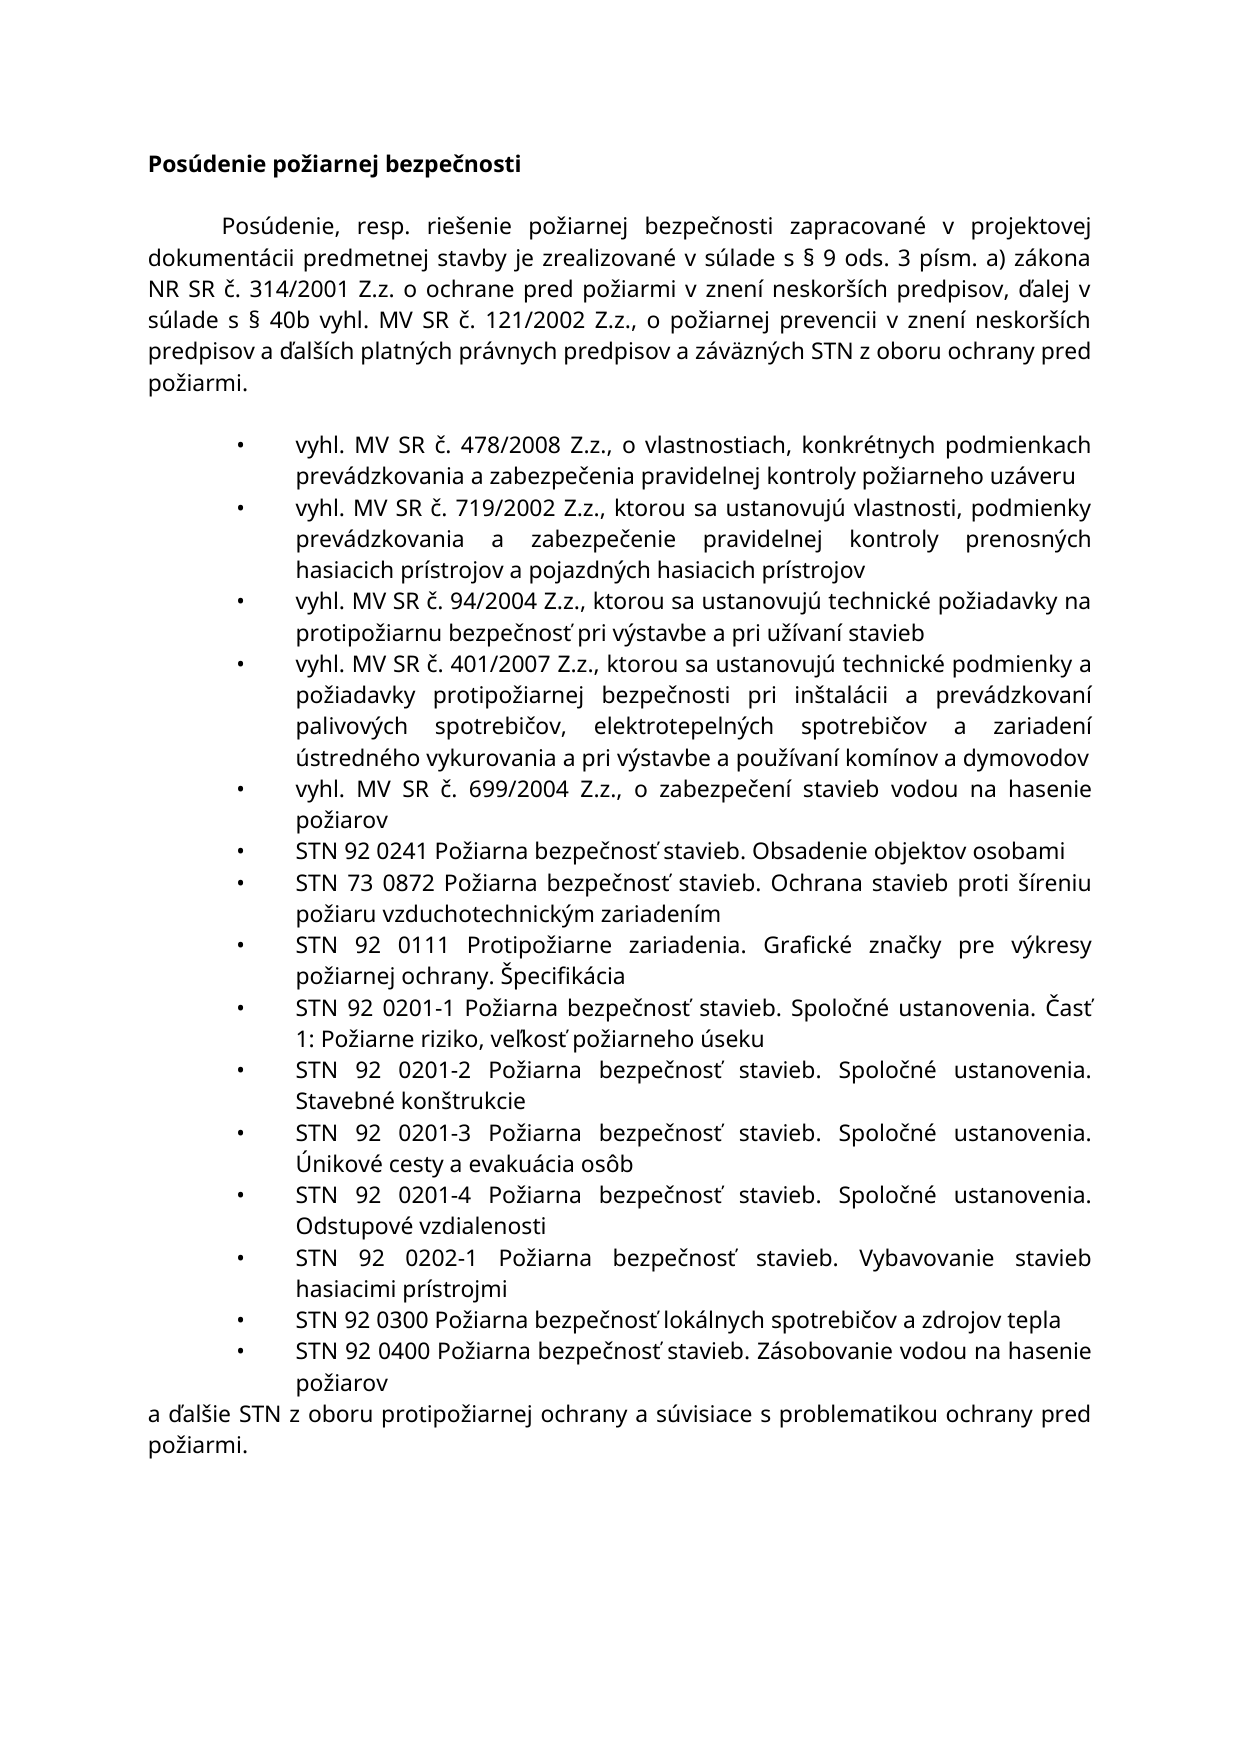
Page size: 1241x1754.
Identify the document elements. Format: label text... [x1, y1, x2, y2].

text • STN 92 0300 Požiarna bezpečnosť lokálnych spotrebičov a zdrojov tepla [236, 1304, 1093, 1335]
text • vyhl. MV SR č. 478/2008 Z.z., o vlastnostiach, konkrétnych podmienkach prevádzkovania a zabezpečenia pravidelnej kontroly požiarneho uzáveru [236, 429, 1093, 491]
text • STN 92 0241 Požiarna bezpečnosť stavieb. Obsadenie objektov osobami [236, 835, 1093, 866]
text • vyhl. MV SR č. 401/2007 Z.z., ktorou sa ustanovujú technické podmienky a požiadavky protipožiarnej bezpečnosti pri inštalácii a prevádzkovaní palivových spotrebičov, elektrotepelných spotrebičov a zariadení ústredného vykurovania a pri výstavbe a používaní komínov a dymovodov [236, 648, 1093, 773]
text • STN 92 0201-1 Požiarna bezpečnosť stavieb. Spoločné ustanovenia. Časť 1: Požiarne riziko, veľkosť požiarneho úseku [236, 991, 1093, 1054]
text • vyhl. MV SR č. 719/2002 Z.z., ktorou sa ustanovujú vlastnosti, podmienky prevádzkovania a zabezpečenie pravidelnej kontroly prenosných hasiacich prístrojov a pojazdných hasiacich prístrojov [236, 491, 1093, 585]
text • STN 92 0201-2 Požiarna bezpečnosť stavieb. Spoločné ustanovenia. Stavebné konštrukcie [236, 1054, 1093, 1116]
text • STN 92 0400 Požiarna bezpečnosť stavieb. Zásobovanie vodou na hasenie požiarov [236, 1335, 1093, 1398]
subtitle Posúdenie požiarnej bezpečnosti [148, 148, 1093, 179]
text • vyhl. MV SR č. 699/2004 Z.z., o zabezpečení stavieb vodou na hasenie požiarov [236, 773, 1093, 835]
text • STN 73 0872 Požiarna bezpečnosť stavieb. Ochrana stavieb proti šíreniu požiaru vzduchotechnickým zariadením [236, 866, 1093, 929]
text Posúdenie, resp. riešenie požiarnej bezpečnosti zapracované v projektovej dokumentácii predmetnej stavby je zrealizované v súlade s § 9 ods. 3 písm. a) zákona NR SR č. 314/2001 Z.z. o ochrane pred požiarmi v znení neskorších predpisov, ďalej v súlade s § 40b vyhl. MV SR č. 121/2002 Z.z., o požiarnej prevencii v znení neskorších predpisov a ďalších platných právnych predpisov a záväzných STN z oboru ochrany pred požiarmi. [148, 210, 1093, 398]
text • vyhl. MV SR č. 94/2004 Z.z., ktorou sa ustanovujú technické požiadavky na protipožiarnu bezpečnosť pri výstavbe a pri užívaní stavieb [236, 585, 1093, 648]
text a ďalšie STN z oboru protipožiarnej ochrany a súvisiace s problematikou ochrany pred požiarmi. [148, 1398, 1093, 1460]
text • STN 92 0111 Protipožiarne zariadenia. Grafické značky pre výkresy požiarnej ochrany. Špecifikácia [236, 929, 1093, 991]
text • STN 92 0201-4 Požiarna bezpečnosť stavieb. Spoločné ustanovenia. Odstupové vzdialenosti [236, 1179, 1093, 1241]
text • STN 92 0201-3 Požiarna bezpečnosť stavieb. Spoločné ustanovenia. Únikové cesty a evakuácia osôb [236, 1116, 1093, 1179]
text • STN 92 0202-1 Požiarna bezpečnosť stavieb. Vybavovanie stavieb hasiacimi prístrojmi [236, 1241, 1093, 1304]
